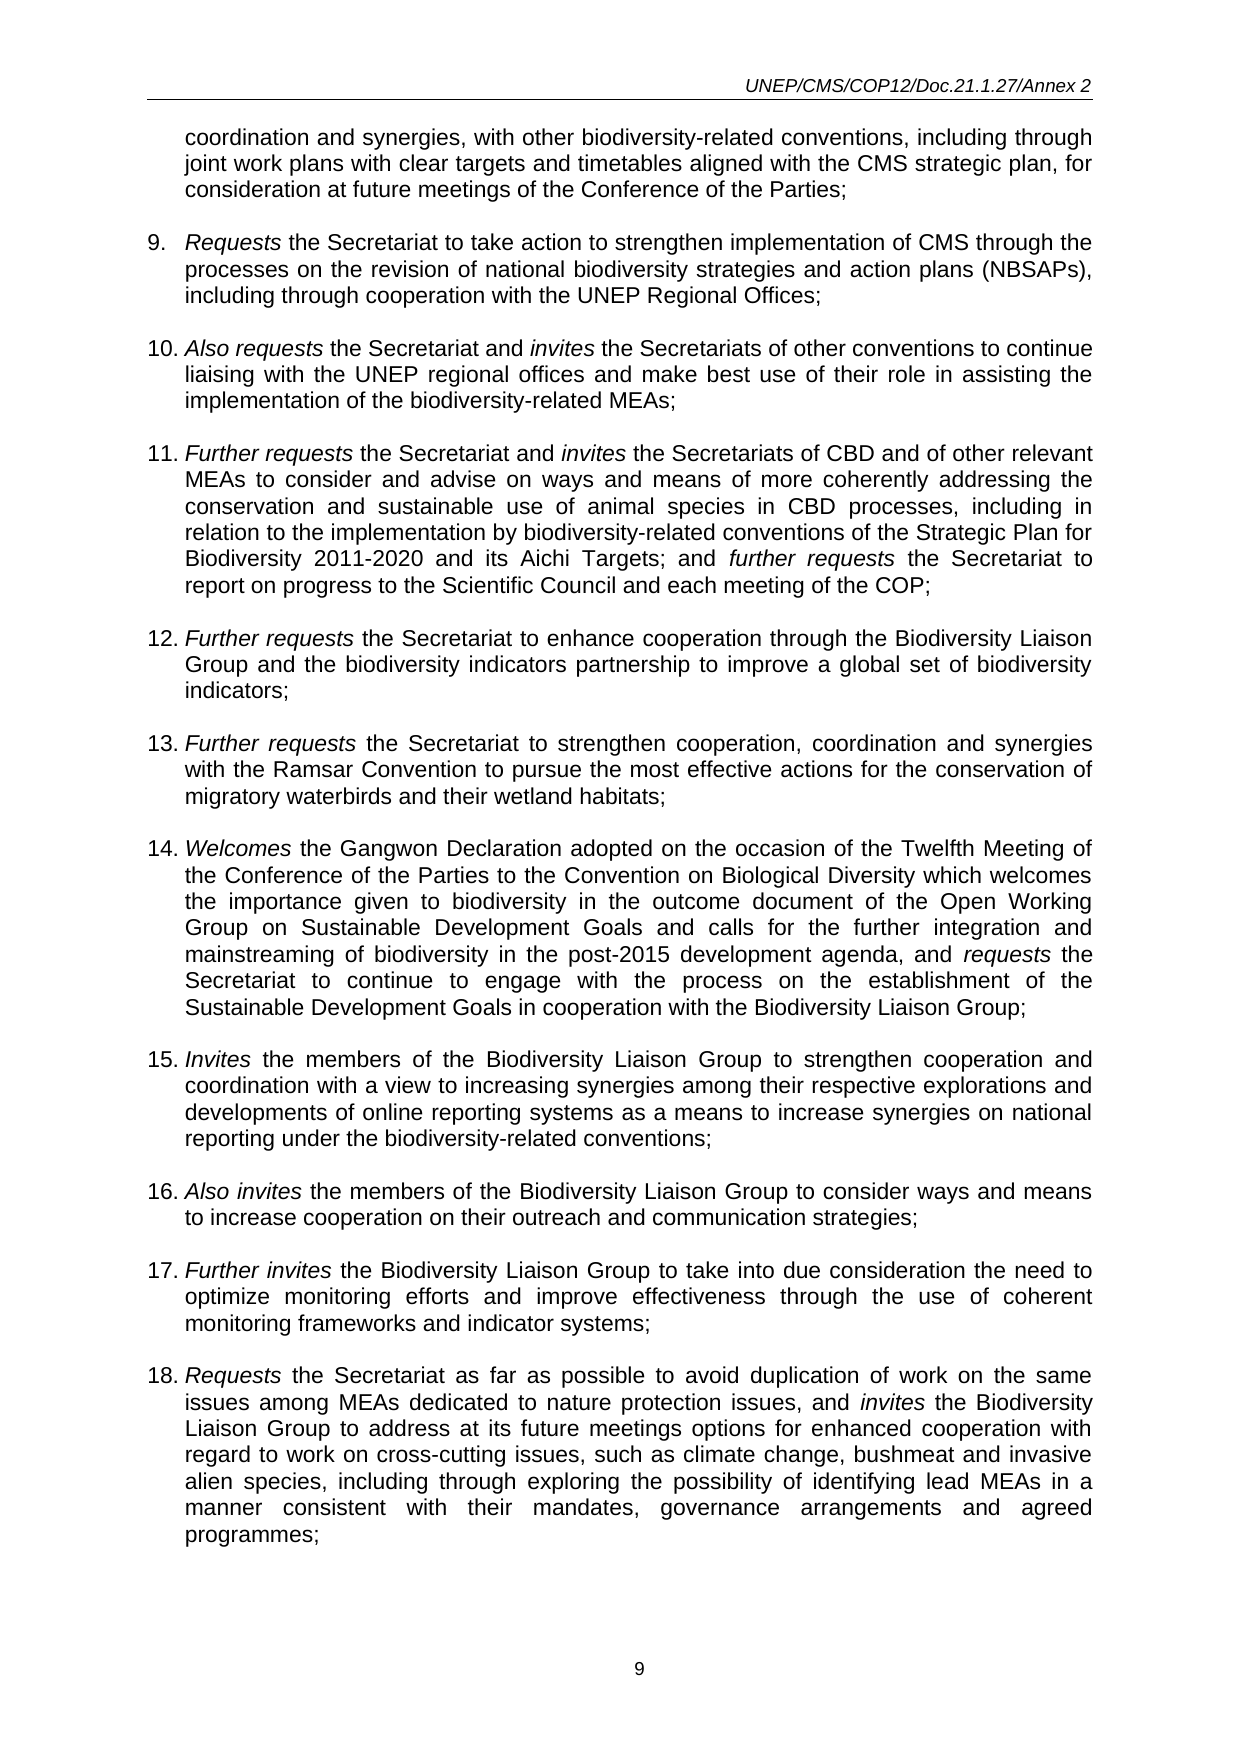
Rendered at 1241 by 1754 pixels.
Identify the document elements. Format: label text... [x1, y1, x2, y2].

list Also requests the Secretariat and invites the Secretariats of other conventions to continue liaising with the UNEP regional offices and make best use of their role in assisting the implementation of the biodiversity-related MEAs; [147, 334, 1093, 414]
list Invites the members of the Biodiversity Liaison Group to strengthen cooperation and coordination with a view to increasing synergies among their respective explorations and developments of online reporting systems as a means to increase synergies on national reporting under the biodiversity-related conventions; [147, 1046, 1093, 1152]
list Further invites the Biodiversity Liaison Group to take into due consideration the need to optimize monitoring efforts and improve effectiveness through the use of coherent monitoring frameworks and indicator systems; [147, 1257, 1093, 1336]
list Requests the Secretariat as far as possible to avoid duplication of work on the same issues among MEAs dedicated to nature protection issues, and invites the Biodiversity Liaison Group to address at its future meetings options for enhanced cooperation with regard to work on cross-cutting issues, such as climate change, bushmeat and invasive alien species, including through exploring the possibility of identifying lead MEAs in a manner consistent with their mandates, governance arrangements and agreed programmes; [147, 1362, 1093, 1547]
list Requests the Secretariat to take action to strengthen implementation of CMS through the processes on the revision of national biodiversity strategies and action plans (NBSAPs), including through cooperation with the UNEP Regional Offices; [147, 229, 1093, 308]
list Further requests the Secretariat and invites the Secretariats of CBD and of other relevant MEAs to consider and advise on ways and means of more coherently addressing the conservation and sustainable use of animal species in CBD processes, including in relation to the implementation by biodiversity-related conventions of the Strategic Plan for Biodiversity 2011-2020 and its Aichi Targets; and further requests the Secretariat to report on progress to the Scientific Council and each meeting of the COP; [147, 440, 1093, 598]
list Further requests the Secretariat to strengthen cooperation, coordination and synergies with the Ramsar Convention to pursue the most effective actions for the conservation of migratory waterbirds and their wetland habitats; [147, 730, 1093, 809]
list Welcomes the Gangwon Declaration adopted on the occasion of the Twelfth Meeting of the Conference of the Parties to the Convention on Biological Diversity which welcomes the importance given to biodiversity in the outcome document of the Open Working Group on Sustainable Development Goals and calls for the further integration and mainstreaming of biodiversity in the post-2015 development agenda, and requests the Secretariat to continue to engage with the process on the establishment of the Sustainable Development Goals in cooperation with the Biodiversity Liaison Group; [147, 835, 1093, 1020]
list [147, 124, 1093, 203]
list Also invites the members of the Biodiversity Liaison Group to consider ways and means to increase cooperation on their outreach and communication strategies; [147, 1178, 1093, 1231]
list Further requests the Secretariat to enhance cooperation through the Biodiversity Liaison Group and the biodiversity indicators partnership to improve a global set of biodiversity indicators; [147, 624, 1093, 703]
